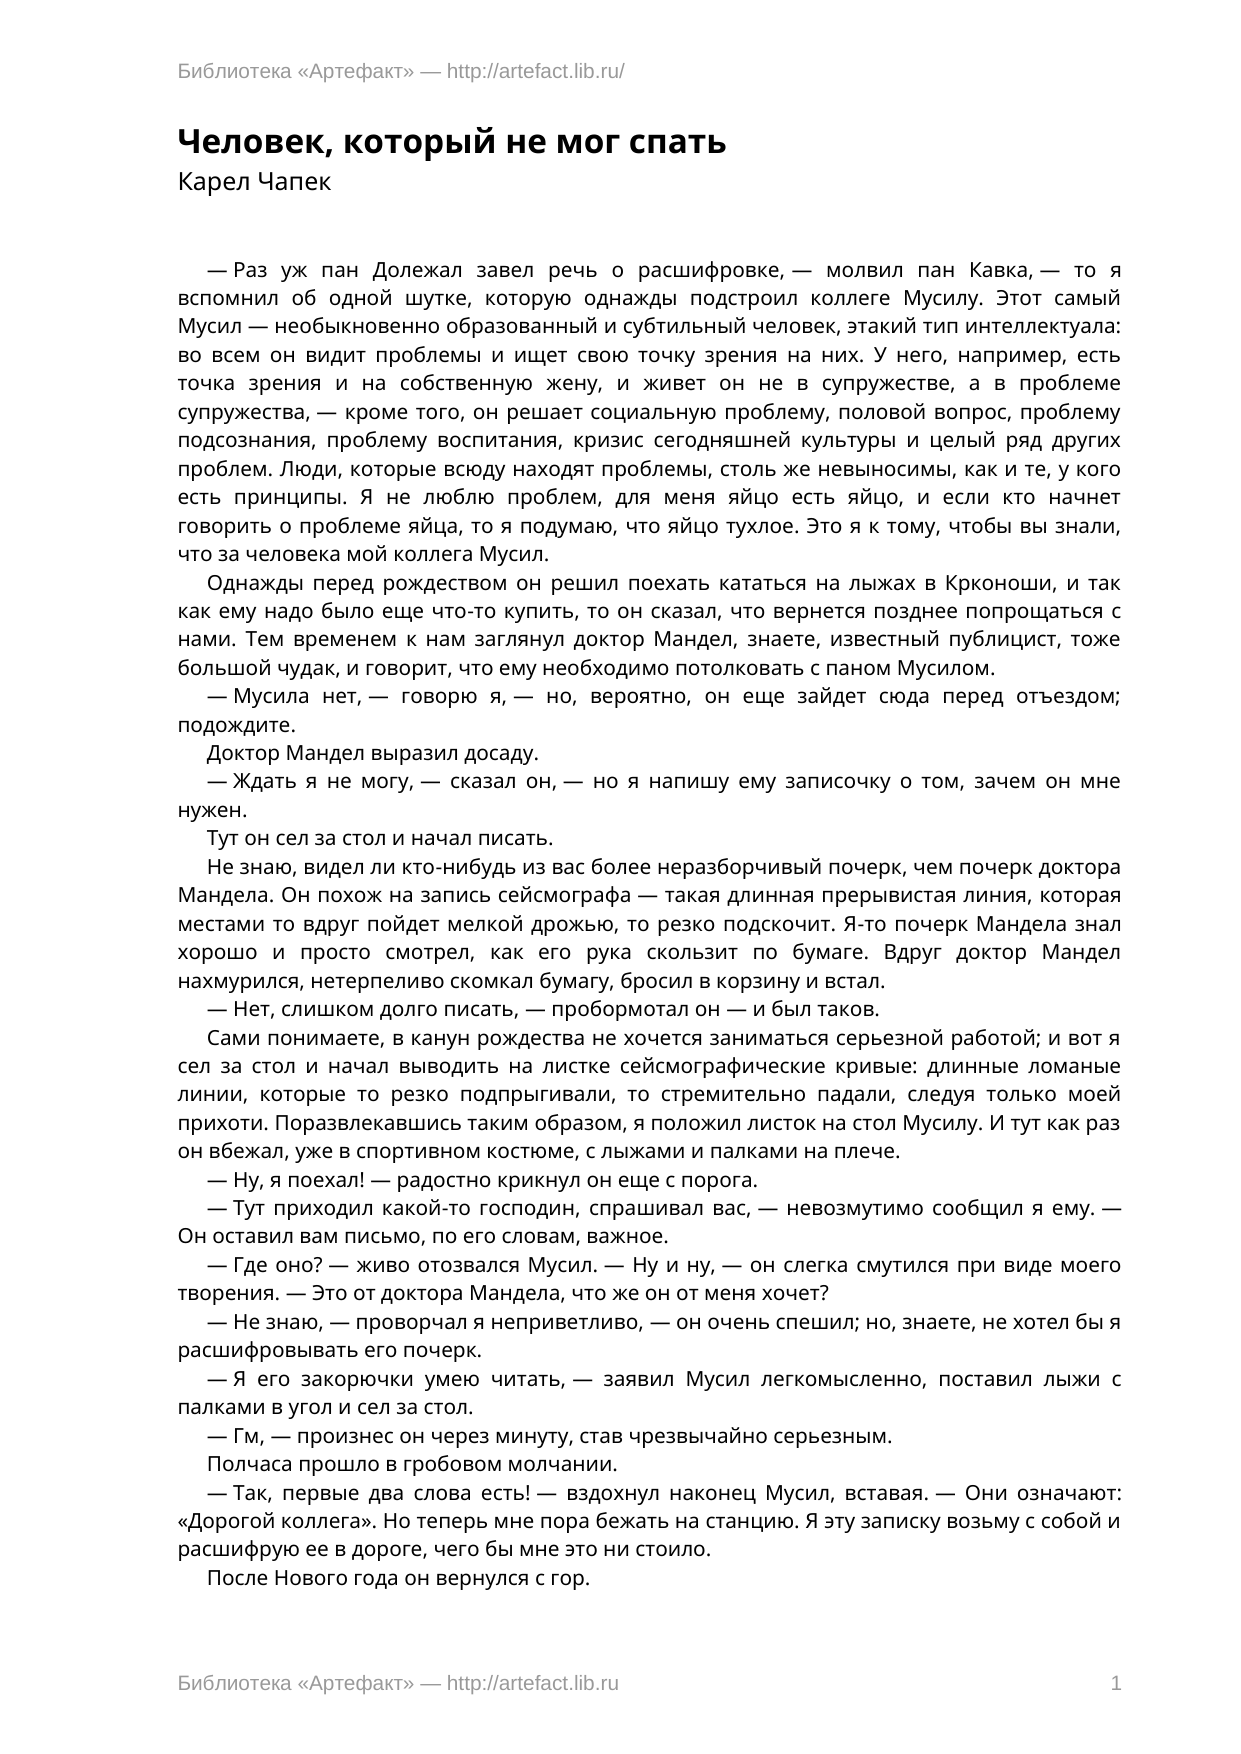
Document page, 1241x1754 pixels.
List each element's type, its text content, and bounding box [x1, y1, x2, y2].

text — Не знаю, — проворчал я неприветливо, — он очень спешил; но, знаете, не хотел бы я расшифровывать его почерк. [177, 1307, 1122, 1364]
text — Нет, слишком долго писать, — пробормотал он — и был таков. [177, 994, 1122, 1023]
subtitle Человек, который не мог спать [177, 118, 1122, 163]
text — Я его закорючки умею читать, — заявил Мусил легкомысленно, поставил лыжи с палками в угол и сел за стол. [177, 1364, 1122, 1421]
text — Ждать я не могу, — сказал он, — но я напишу ему записочку о том, зачем он мне нужен. [177, 767, 1122, 823]
text Карел Чапек [177, 163, 1122, 226]
text Однажды перед рождеством он решил поехать кататься на лыжах в Крконоши, и так как ему надо было еще что-то купить, то он сказал, что вернется позднее попрощаться с нами. Тем временем к нам заглянул доктор Мандел, знаете, известный публицист, тоже большой чудак, и говорит, что ему необходимо потолковать с паном Мусилом. [177, 568, 1122, 681]
text Доктор Мандел выразил досаду. [177, 738, 1122, 767]
text — Ну, я поехал! — радостно крикнул он еще с порога. [177, 1165, 1122, 1193]
text — Тут приходил какой-то господин, спрашивал вас, — невозмутимо сообщил я ему. — Он оставил вам письмо, по его словам, важное. [177, 1193, 1122, 1250]
text — Гм, — произнес он через минуту, став чрезвычайно серьезным. [177, 1421, 1122, 1449]
text — Так, первые два слова есть! — вздохнул наконец Мусил, вставая. — Они означают: «Дорогой коллега». Но теперь мне пора бежать на станцию. Я эту записку возьму с собой и расшифрую ее в дороге, чего бы мне это ни стоило. [177, 1478, 1122, 1563]
text Сами понимаете, в канун рождества не хочется заниматься серьезной работой; и вот я сел за стол и начал выводить на листке сейсмографические кривые: длинные ломаные линии, которые то резко подпрыгивали, то стремительно падали, следуя только моей прихоти. Поразвлекавшись таким образом, я положил листок на стол Мусилу. И тут как раз он вбежал, уже в спортивном костюме, с лыжами и палками на плече. [177, 1023, 1122, 1165]
text — Раз уж пан Долежал завел речь о расшифровке, — молвил пан Кавка, — то я вспомнил об одной шутке, которую однажды подстроил коллеге Мусилу. Этот самый Мусил — необыкновенно образованный и субтильный человек, этакий тип интеллектуала: во всем он видит проблемы и ищет свою точку зрения на них. У него, например, есть точка зрения и на собственную жену, и живет он не в супружестве, а в проблеме супружества, — кроме того, он решает социальную проблему, половой вопрос, проблему подсознания, проблему воспитания, кризис сегодняшней культуры и целый ряд других проблем. Люди, которые всюду находят проблемы, столь же невыносимы, как и те, у кого есть принципы. Я не люблю проблем, для меня яйцо есть яйцо, и если кто начнет говорить о проблеме яйца, то я подумаю, что яйцо тухлое. Это я к тому, чтобы вы знали, что за человека мой коллега Мусил. [177, 255, 1122, 568]
text После Нового года он вернулся с гор. [177, 1563, 1122, 1591]
text Не знаю, видел ли кто-нибудь из вас более неразборчивый почерк, чем почерк доктора Мандела. Он похож на запись сейсмографа — такая длинная прерывистая линия, которая местами то вдруг пойдет мелкой дрожью, то резко подскочит. Я-то почерк Мандела знал хорошо и просто смотрел, как его рука скользит по бумаге. Вдруг доктор Мандел нахмурился, нетерпеливо скомкал бумагу, бросил в корзину и встал. [177, 852, 1122, 994]
text Полчаса прошло в гробовом молчании. [177, 1449, 1122, 1478]
text Тут он сел за стол и начал писать. [177, 823, 1122, 852]
text — Где оно? — живо отозвался Мусил. — Ну и ну, — он слегка смутился при виде моего творения. — Это от доктора Мандела, что же он от меня хочет? [177, 1250, 1122, 1307]
text — Мусила нет, — говорю я, — но, вероятно, он еще зайдет сюда перед отъездом; подождите. [177, 681, 1122, 738]
